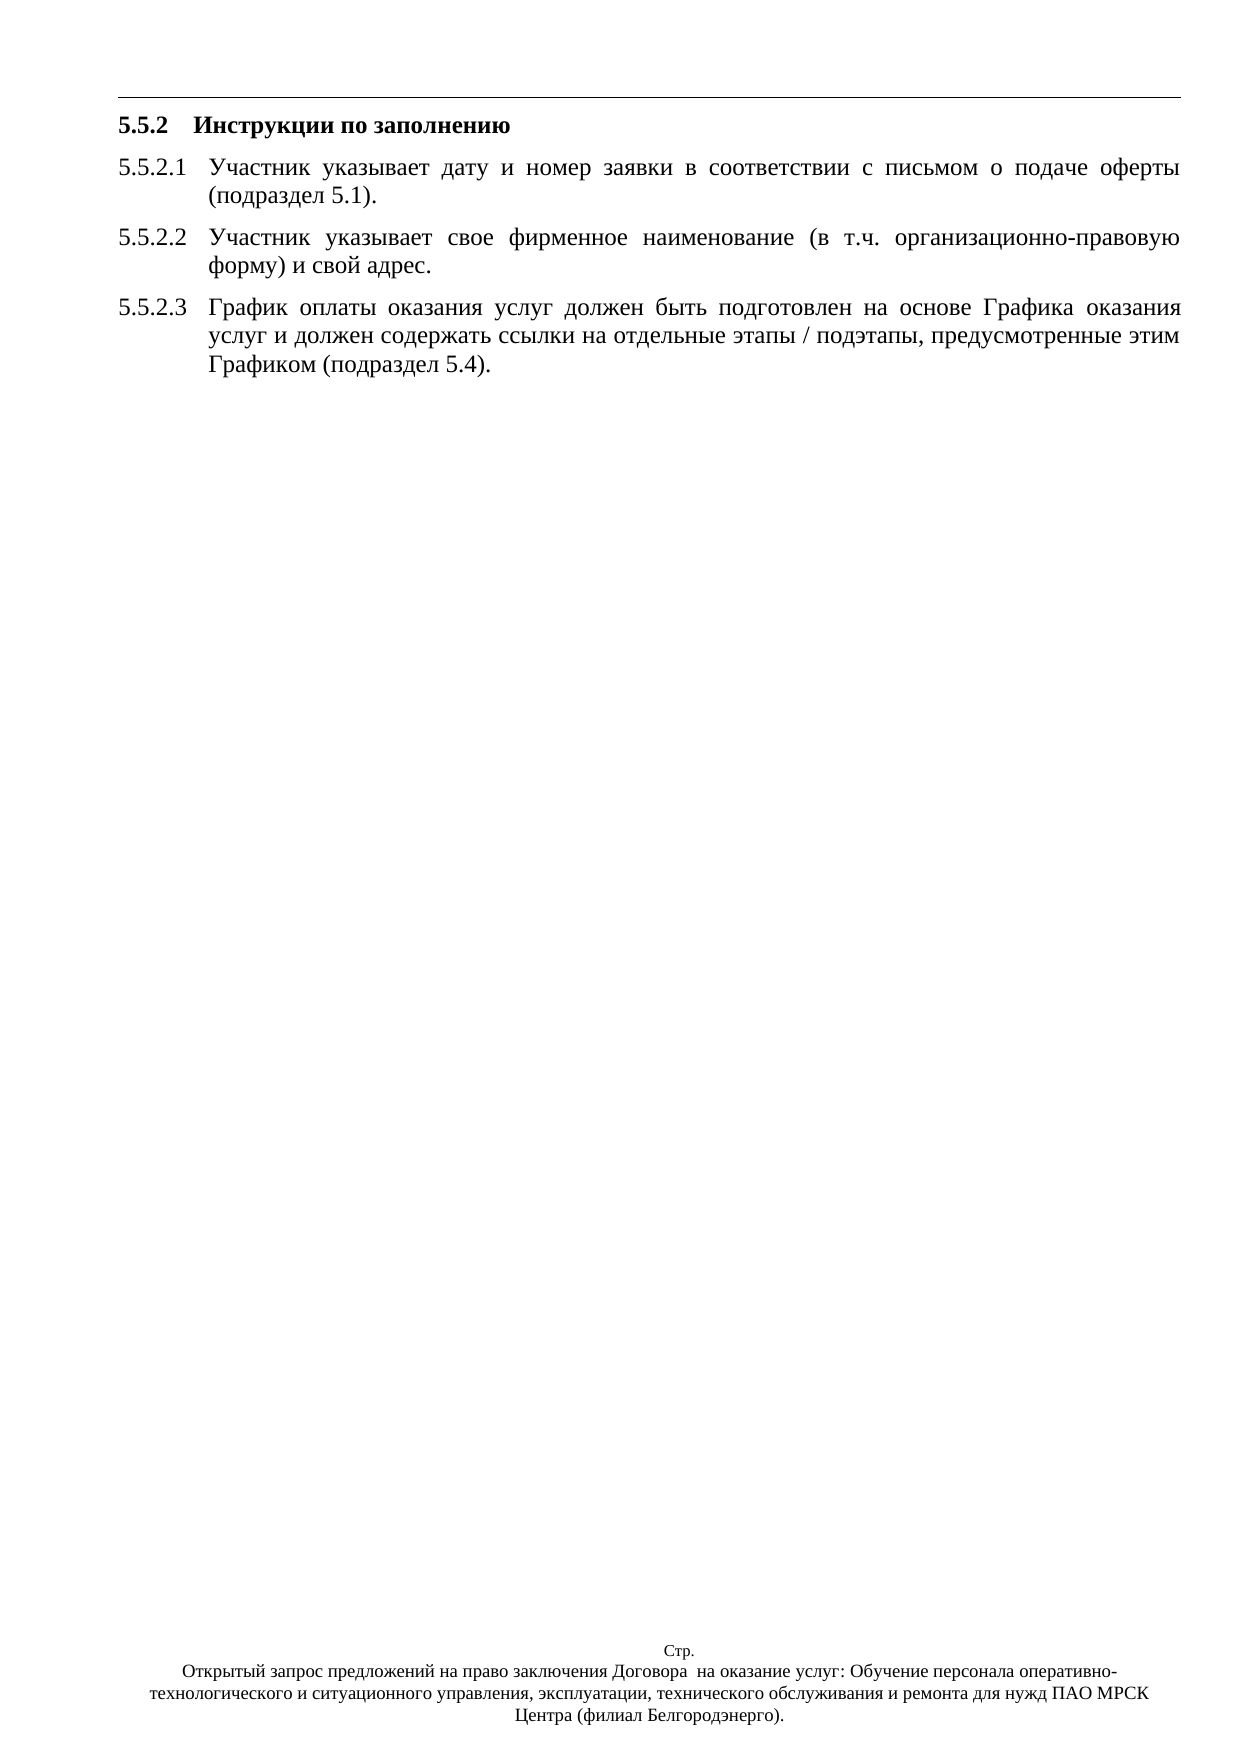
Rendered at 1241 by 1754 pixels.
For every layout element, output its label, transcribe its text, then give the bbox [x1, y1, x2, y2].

list Участник указывает дату и номер заявки в соответствии с письмом о подаче оферты (подраздел 5.1). [118, 152, 1181, 209]
list График оплаты оказания услуг должен быть подготовлен на основе Графика оказания услуг и должен содержать ссылки на отдельные этапы / подэтапы, предусмотренные этим Графиком (подраздел 5.4). [118, 292, 1181, 378]
list Участник указывает свое фирменное наименование (в т.ч. организационно-правовую форму) и свой адрес. [118, 222, 1181, 279]
subtitle Инструкции по заполнению [118, 111, 1181, 139]
